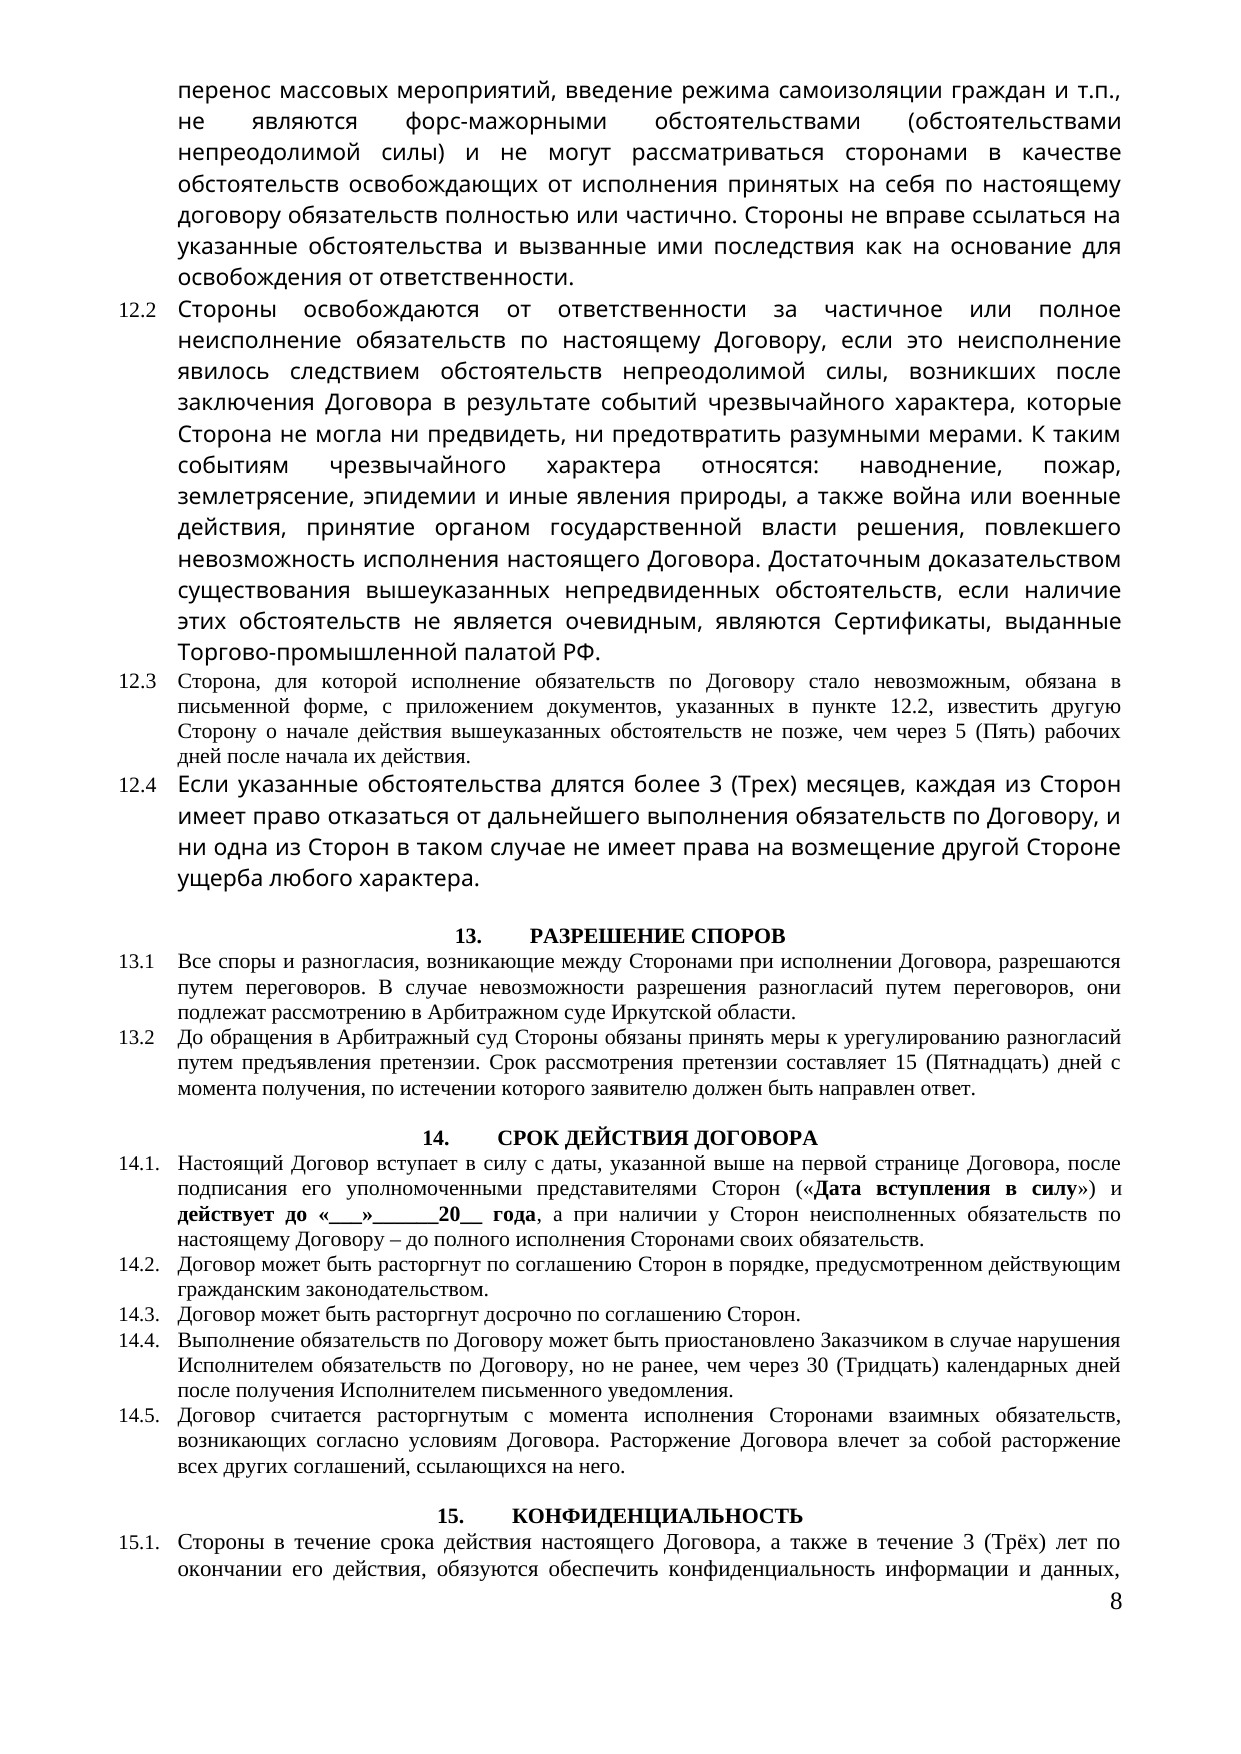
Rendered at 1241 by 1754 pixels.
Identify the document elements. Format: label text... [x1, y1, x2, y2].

list СРОК ДЕЙСТВИЯ ДОГОВОРА [118, 1125, 1122, 1150]
list КОНФИДЕНЦИАЛЬНОСТЬ [118, 1503, 1122, 1528]
list Если указанные обстоятельства длятся более 3 (Трех) месяцев, каждая из Сторон имеет право отказаться от дальнейшего выполнения обязательств по Договору, и ни одна из Сторон в таком случае не имеет права на возмещение другой Стороне ущерба любого характера. [118, 768, 1122, 893]
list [118, 1528, 1122, 1581]
list Стороны освобождаются от ответственности за частичное или полное неисполнение обязательств по настоящему Договору, если это неисполнение явилось следствием обстоятельств непреодолимой силы, возникших после заключения Договора в результате событий чрезвычайного характера, которые Сторона не могла ни предвидеть, ни предотвратить разумными мерами. К таким событиям чрезвычайного характера относятся: наводнение, пожар, землетрясение, эпидемии и иные явления природы, а также война или военные действия, принятие органом государственной власти решения, повлекшего невозможность исполнения настоящего Договора. Достаточным доказательством существования вышеуказанных непредвиденных обстоятельств, если наличие этих обстоятельств не является очевидным, являются Сертификаты, выданные Торгово-промышленной палатой РФ. [118, 293, 1122, 668]
list Настоящий Договор вступает в силу с даты, указанной выше на первой странице Договора, после подписания его уполномоченными представителями Сторон («Дата вступления в силу») и действует до «___»______20__ года, а при наличии у Сторон неисполненных обязательств по настоящему Договору – до полного исполнения Сторонами своих обязательств. [118, 1150, 1122, 1251]
list Все споры и разногласия, возникающие между Сторонами при исполнении Договора, разрешаются путем переговоров. В случае невозможности разрешения разногласий путем переговоров, они подлежат рассмотрению в Арбитражном суде Иркутской области. [118, 948, 1122, 1024]
list Договор может быть расторгнут по соглашению Сторон в порядке, предусмотренном действующим гражданским законодательством. [118, 1251, 1122, 1301]
list РАЗРЕШЕНИЕ СПОРОВ [118, 923, 1122, 948]
list Договор может быть расторгнут досрочно по соглашению Сторон. [118, 1301, 1122, 1327]
list Выполнение обязательств по Договору может быть приостановлено Заказчиком в случае нарушения Исполнителем обязательств по Договору, но не ранее, чем через 30 (Тридцать) календарных дней после получения Исполнителем письменного уведомления. [118, 1327, 1122, 1402]
list До обращения в Арбитражный суд Стороны обязаны принять меры к урегулированию разногласий путем предъявления претензии. Срок рассмотрения претензии составляет 15 (Пятнадцать) дней с момента получения, по истечении которого заявителю должен быть направлен ответ. [118, 1024, 1122, 1100]
list Сторона, для которой исполнение обязательств по Договору стало невозможным, обязана в письменной форме, с приложением документов, указанных в пункте 12.2, известить другую Сторону о начале действия вышеуказанных обстоятельств не позже, чем через 5 (Пять) рабочих дней после начала их действия. [118, 668, 1122, 768]
list Договор считается расторгнутым с момента исполнения Сторонами взаимных обязательств, возникающих согласно условиям Договора. Расторжение Договора влечет за собой расторжение всех других соглашений, ссылающихся на него. [118, 1402, 1122, 1478]
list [118, 74, 1122, 293]
